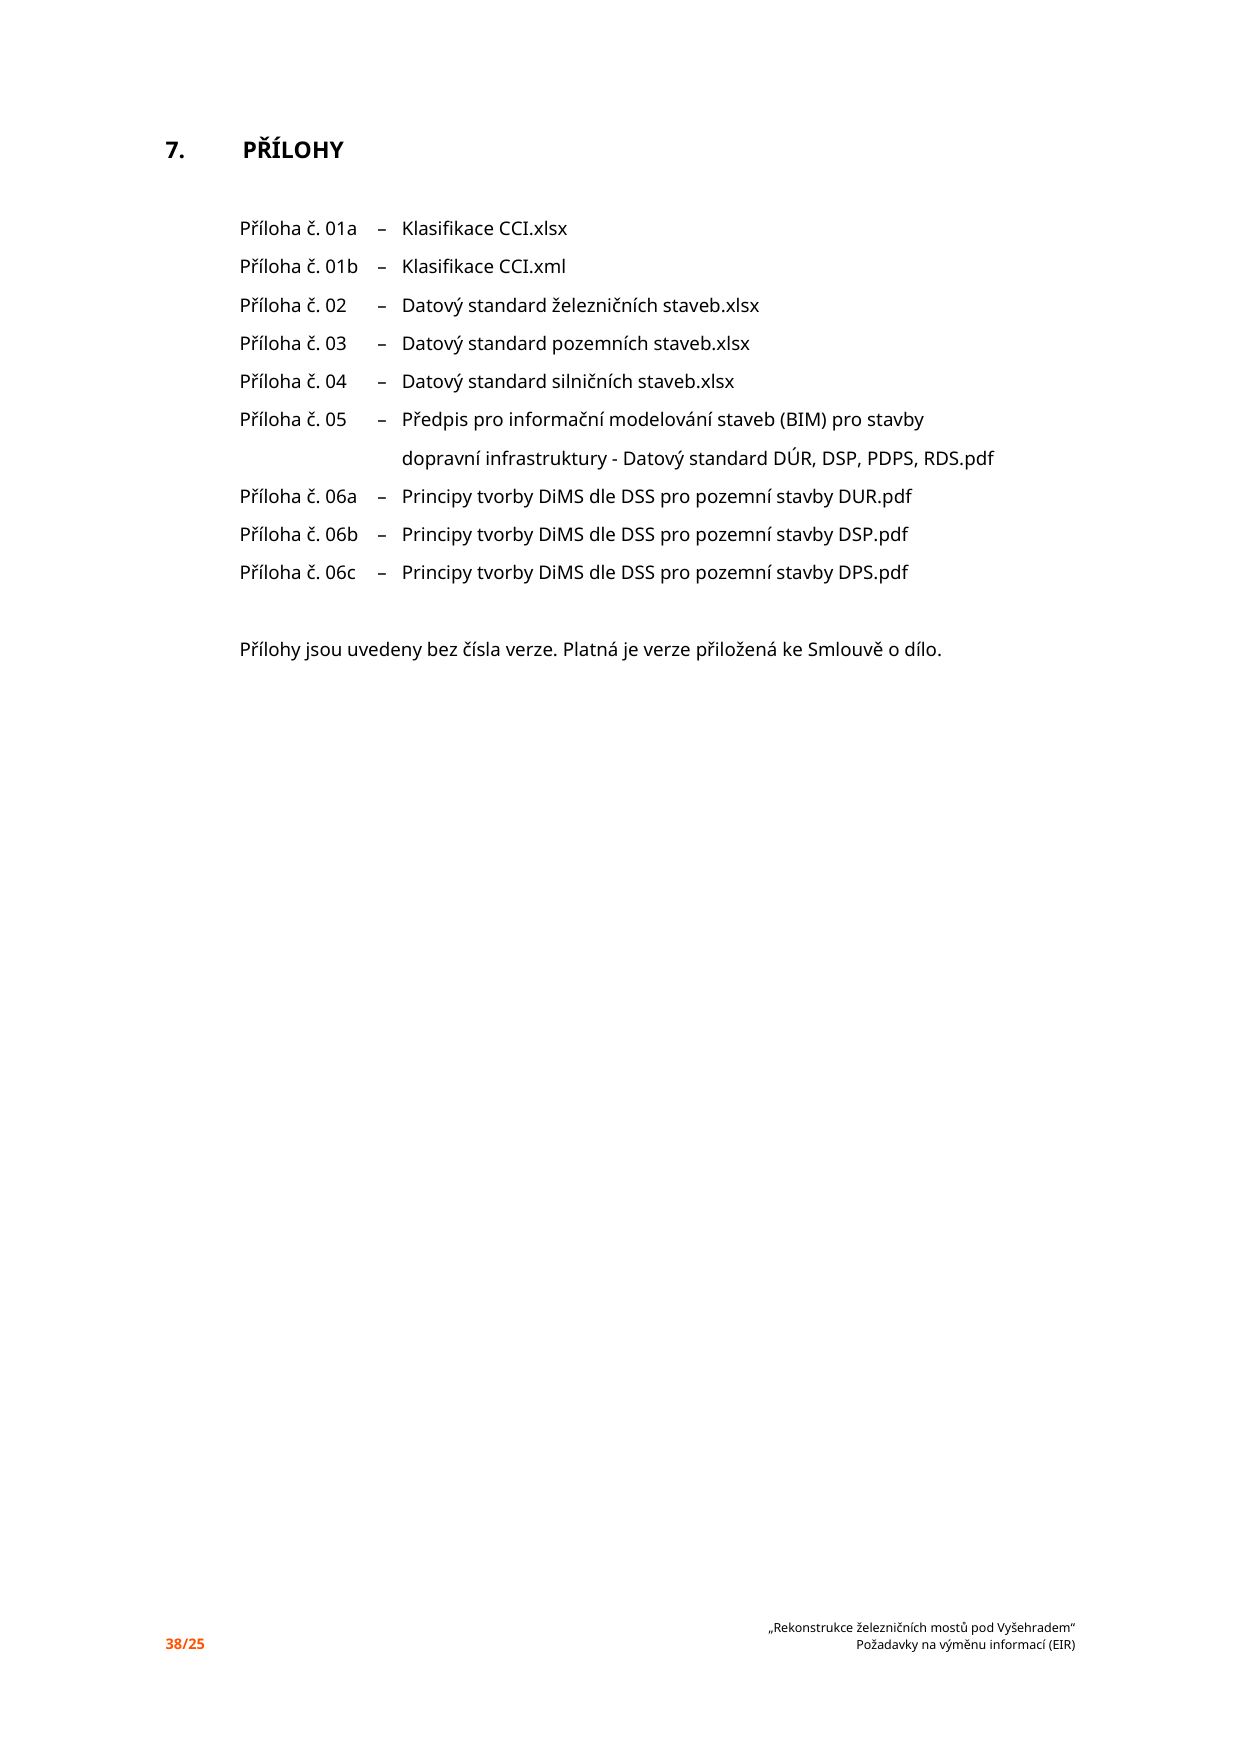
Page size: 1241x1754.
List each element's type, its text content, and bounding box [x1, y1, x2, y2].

text Přílohy [165, 134, 1075, 166]
list Příloha č. 02 – Datový standard železničních staveb.xlsx [239, 292, 1075, 317]
list Příloha č. 06b – Principy tvorby DiMS dle DSS pro pozemní stavby DSP.pdf [239, 521, 1075, 547]
list Příloha č. 01a – Klasifikace CCI.xlsx [239, 216, 1075, 241]
list Příloha č. 06c – Principy tvorby DiMS dle DSS pro pozemní stavby DPS.pdf [239, 559, 1075, 585]
list Příloha č. 05 – Předpis pro informační modelování staveb (BIM) pro stavby dopravní infrastruktury - Datový standard DÚR, DSP, PDPS, RDS.pdf [239, 407, 1075, 470]
list Přílohy jsou uvedeny bez čísla verze. Platná je verze přiložená ke Smlouvě o dílo. [239, 636, 1075, 662]
list Příloha č. 03 – Datový standard pozemních staveb.xlsx [239, 330, 1075, 356]
list Příloha č. 01b – Klasifikace CCI.xml [239, 254, 1075, 279]
list Příloha č. 06a – Principy tvorby DiMS dle DSS pro pozemní stavby DUR.pdf [239, 483, 1075, 509]
list Příloha č. 04 – Datový standard silničních staveb.xlsx [239, 368, 1075, 394]
